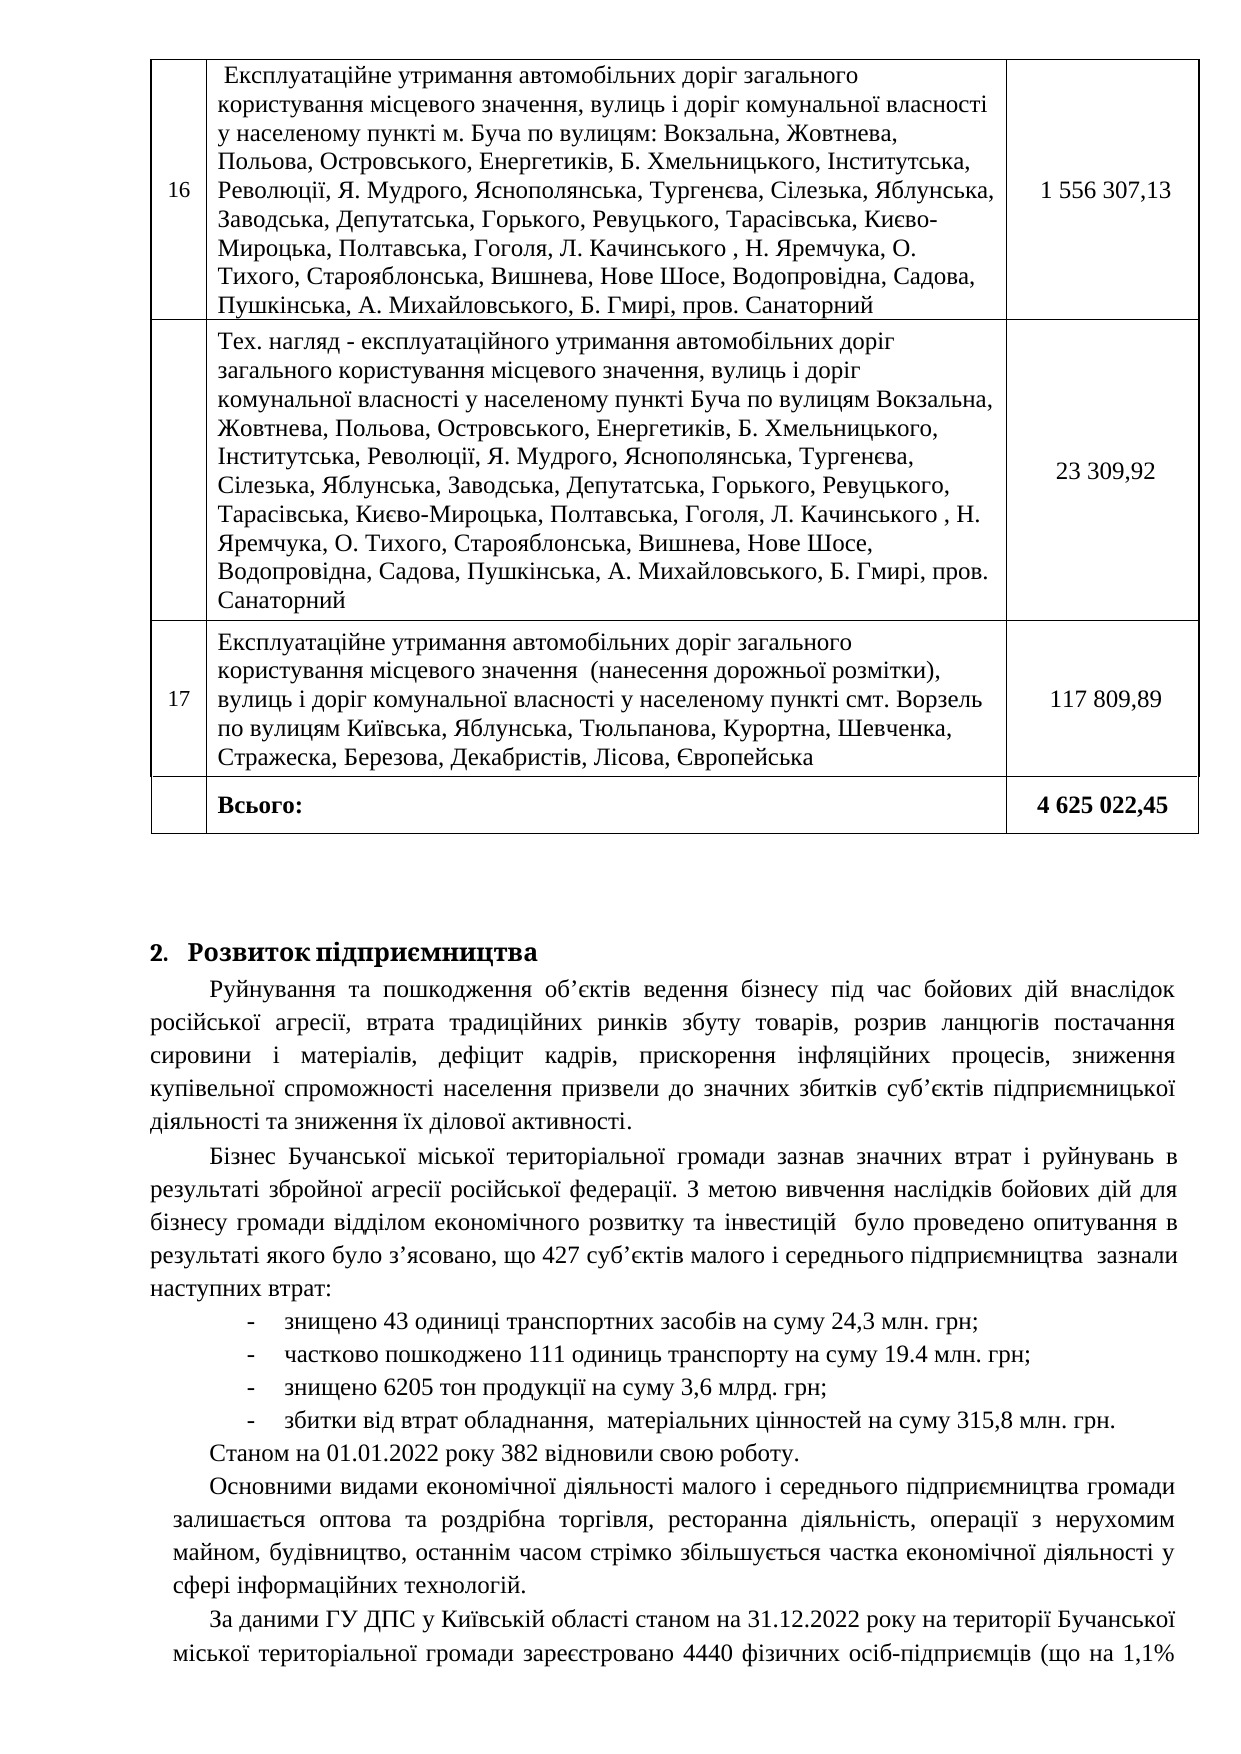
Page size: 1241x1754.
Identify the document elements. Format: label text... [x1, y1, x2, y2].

table_cell 17 [152, 621, 206, 776]
table_cell Всього: [207, 777, 1006, 832]
subtitle Розвиток підприємництва [150, 939, 1181, 968]
text Основними видами економічної діяльності малого і середнього підприємництва громади залишається оптова та роздрібна торгівля, ресторанна діяльність, операції з нерухомим майном, будівництво, останнім часом стрімко збільшується частка економічної діяльності у сфері інформаційних технологій. [173, 1471, 1176, 1599]
table_cell Експлуатаційне утримання автомобільних доріг загального користування місцевого значення, вулиць і доріг комунальної власності у населеному пункті м. Буча по вулицям: Вокзальна, Жовтнева, Польова, Островського, Енергетиків, Б. Хмельницького, Інститутська, Революції, Я. Мудрого, Яснополянська, Тургенєва, Сілезька, Яблунська, Заводська, Депутатська, Горького, Ревуцького, Тарасівська, Києво-Мироцька, Полтавська, Гоголя, Л. Качинського , Н. Яремчука, О. Тихого, Старояблонська, Вишнева, Нове Шосе, Водопровідна, Садова, Пушкінська, А. Михайловського, Б. Гмирі, пров. Санаторний [207, 60, 1006, 319]
list знищено 43 одиниці транспортних засобів на суму 24,3 млн. грн; [247, 1306, 1179, 1335]
text Руйнування та пошкодження об’єктів ведення бізнесу під час бойових дій внаслідок російської агресії, втрата традиційних ринків збуту товарів, розрив ланцюгів постачання сировини і матеріалів, дефіцит кадрів, прискорення інфляційних процесів, зниження купівельної спроможності населення призвели до значних збитків суб’єктів підприємницької діяльності та зниження їх ділової активності. [150, 974, 1176, 1135]
table_cell [152, 777, 206, 832]
table_cell 16 [152, 60, 206, 319]
text Станом на 01.01.2022 року 382 відновили свою роботу. [150, 1438, 1179, 1467]
list збитки від втрат обладнання, матеріальних цінностей на суму 315,8 млн. грн. [247, 1405, 1179, 1434]
table_cell Тех. нагляд - експлуатаційного утримання автомобільних доріг загального користування місцевого значення, вулиць і доріг комунальної власності у населеному пункті Буча по вулицям Вокзальна, Жовтнева, Польова, Островського, Енергетиків, Б. Хмельницького, Інститутська, Революції, Я. Мудрого, Яснополянська, Тургенєва, Сілезька, Яблунська, Заводська, Депутатська, Горького, Ревуцького, Тарасівська, Києво-Мироцька, Полтавська, Гоголя, Л. Качинського , Н. Яремчука, О. Тихого, Старояблонська, Вишнева, Нове Шосе, Водопровідна, Садова, Пушкінська, А. Михайловського, Б. Гмирі, пров. Санаторний [207, 320, 1006, 620]
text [173, 1604, 1176, 1666]
table_cell 4 625 022,45 [1007, 776, 1198, 832]
table_cell 117 809,89 [1007, 621, 1198, 776]
table_cell [152, 320, 206, 620]
list знищено 6205 тон продукції на суму 3,6 млрд. грн; [247, 1372, 1179, 1401]
table_cell Експлуатаційне утримання автомобільних доріг загального користування місцевого значення (нанесення дорожньої розмітки), вулиць і доріг комунальної власності у населеному пункті смт. Ворзель по вулицям Київська, Яблунська, Тюльпанова, Курортна, Шевченка, Стражеска, Березова, Декабристів, Лісова, Європейська [207, 621, 1006, 776]
text Бізнес Бучанської міської територіальної громади зазнав значних втрат і руйнувань в результаті збройної агресії російської федерації. З метою вивчення наслідків бойових дій для бізнесу громади відділом економічного розвитку та інвестицій було проведено опитування в результаті якого було з’ясовано, що 427 суб’єктів малого і середнього підприємництва зазнали наступних втрат: [150, 1141, 1179, 1302]
table_cell 1 556 307,13 [1007, 60, 1198, 319]
list частково пошкоджено 111 одиниць транспорту на суму 19.4 млн. грн; [247, 1339, 1179, 1368]
table_cell 23 309,92 [1007, 320, 1198, 620]
